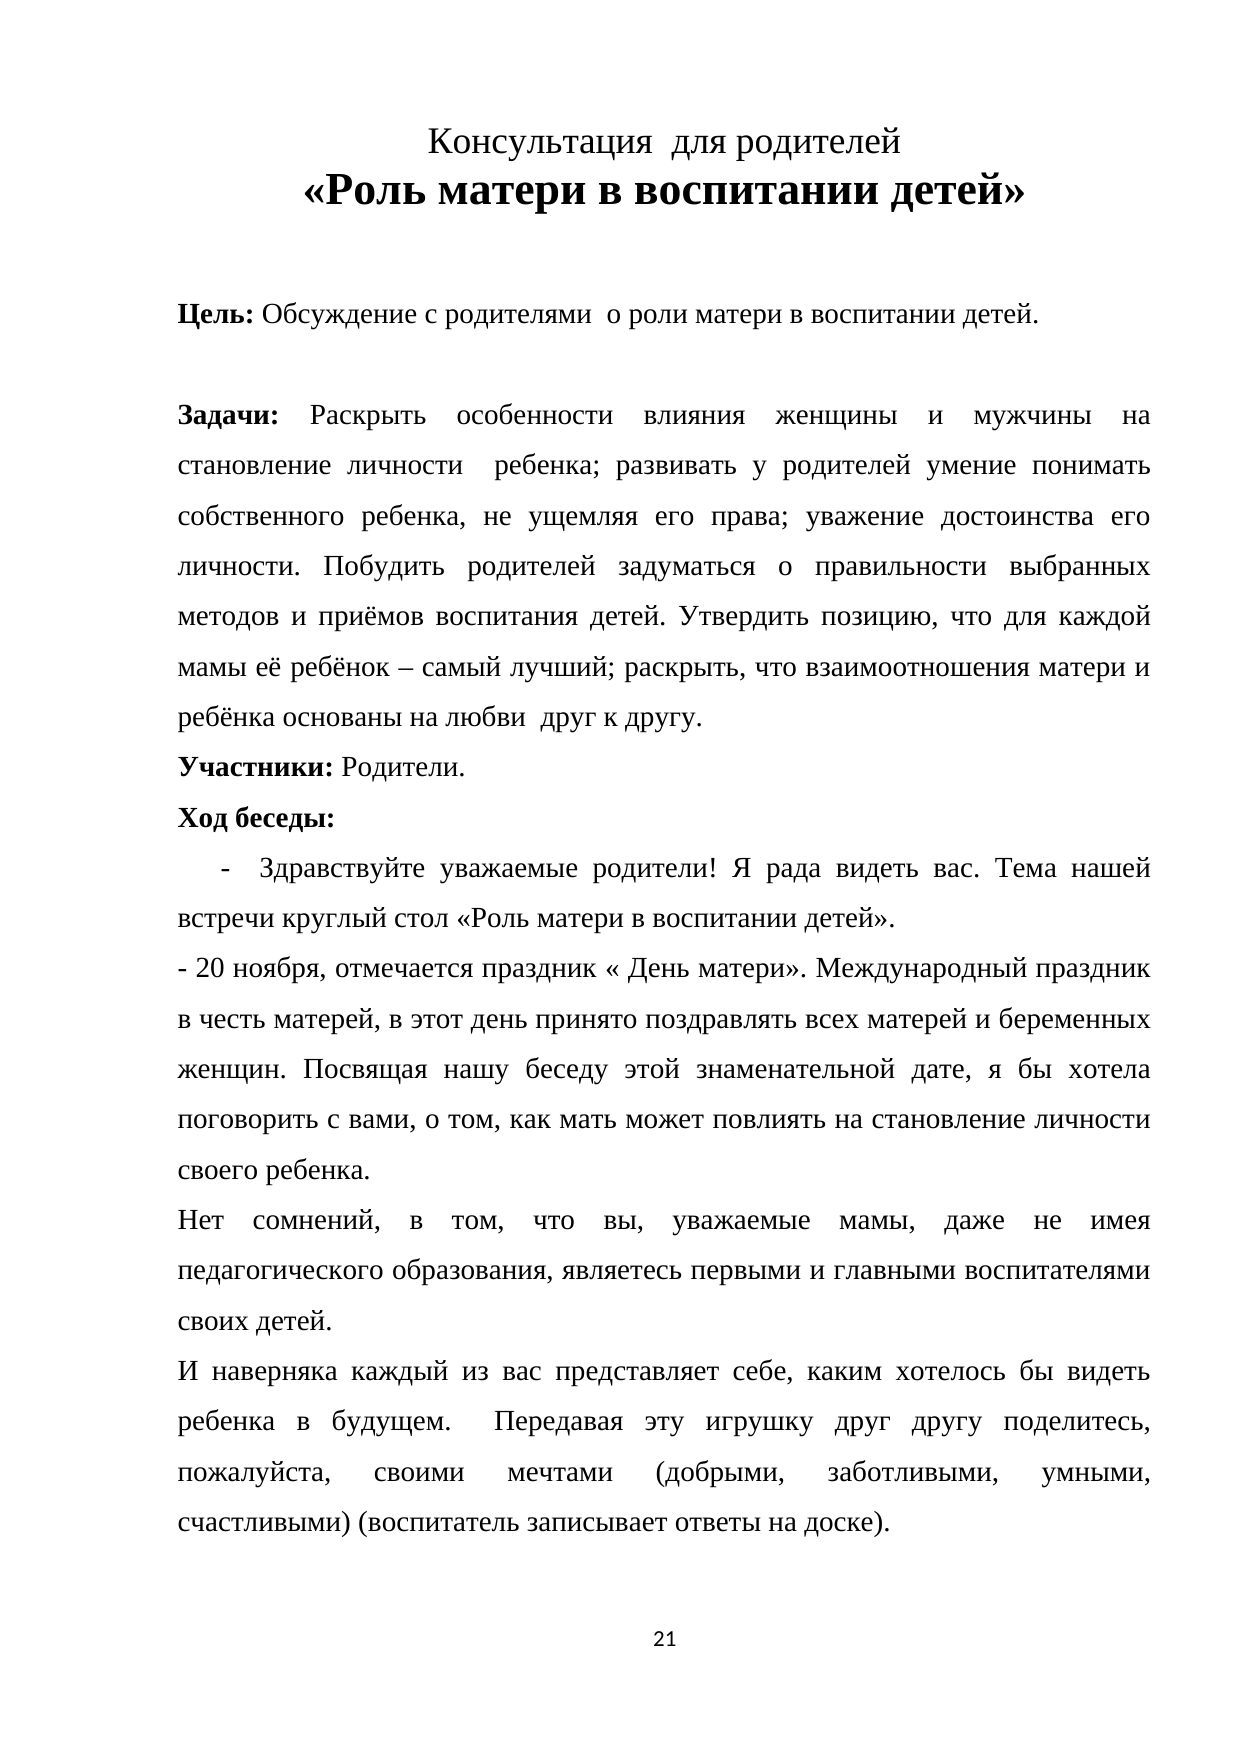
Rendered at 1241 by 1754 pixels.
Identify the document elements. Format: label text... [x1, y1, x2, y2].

text - Здравствуйте уважаемые родители! Я рада видеть вас. Тема нашей встречи круглый стол «Роль матери в воспитании детей». [177, 850, 1152, 934]
text И наверняка каждый из вас представляет себе, каким хотелось бы видеть ребенка в будущем. Передавая эту игрушку друг другу поделитесь, пожалуйста, своими мечтами (добрыми, заботливыми, умными, счастливыми) (воспитатель записывает ответы на доске). [177, 1353, 1152, 1538]
text Нет сомнений, в том, что вы, уважаемые мамы, даже не имея педагогического образования, являетесь первыми и главными воспитателями своих детей. [177, 1202, 1152, 1336]
text Участники: Родители. [177, 749, 1152, 783]
text Цель: Обсуждение с родителями о роли матери в воспитании детей. [177, 297, 1152, 330]
text Ход беседы: [177, 800, 1152, 833]
text Задачи: Раскрыть особенности влияния женщины и мужчины на становление личности ребенка; развивать у родителей умение понимать собственного ребенка, не ущемляя его права; уважение достоинства его личности. Побудить родителей задуматься о правильности выбранных методов и приёмов воспитания детей. Утвердить позицию, что для каждой мамы её ребёнок – самый лучший; раскрыть, что взаимоотношения матери и ребёнка основаны на любви друг к другу. [177, 397, 1152, 733]
text - 20 ноября, отмечается праздник « День матери». Международный праздник в честь матерей, в этот день принято поздравлять всех матерей и беременных женщин. Посвящая нашу беседу этой знаменательной дате, я бы хотела поговорить с вами, о том, как мать может повлиять на становление личности своего ребенка. [177, 951, 1152, 1185]
text Консультация для родителей «Роль матери в воспитании детей» [177, 118, 1152, 214]
